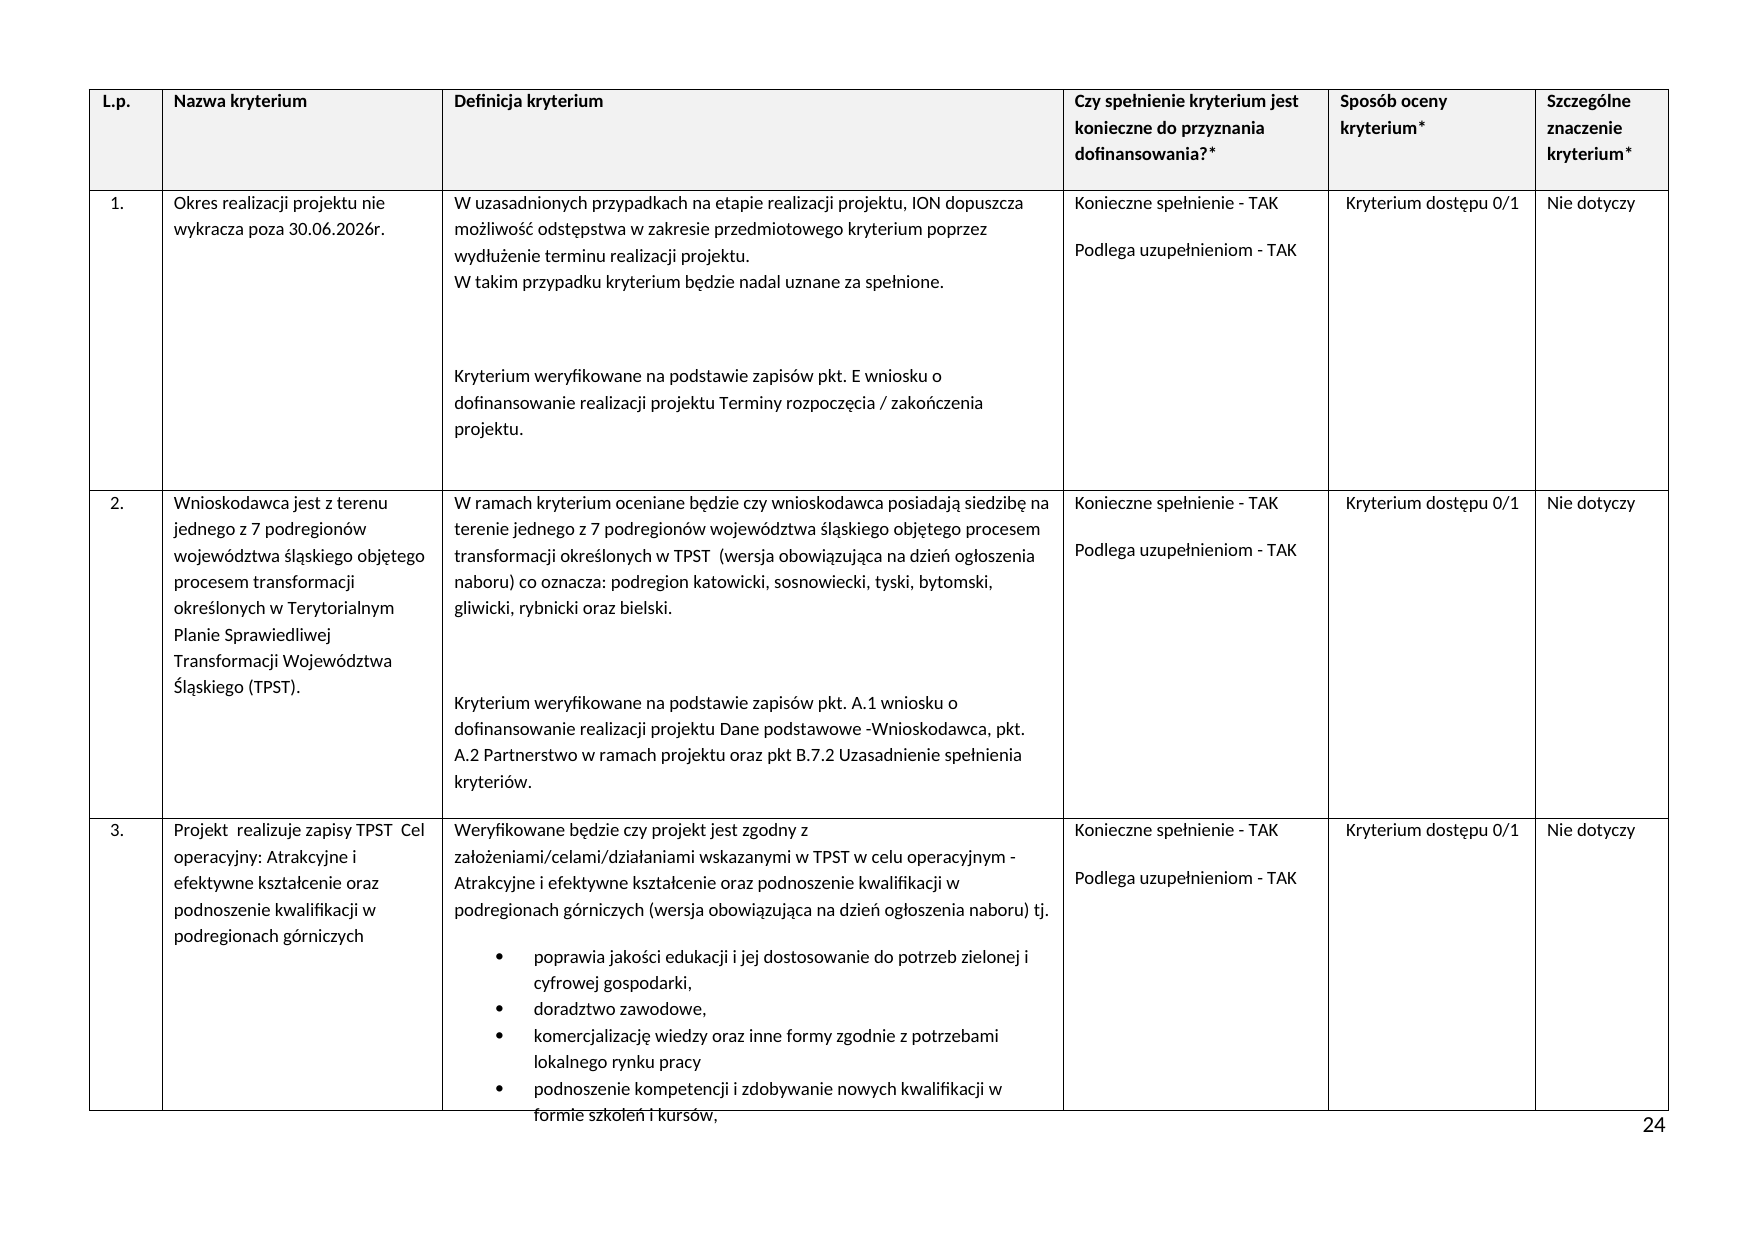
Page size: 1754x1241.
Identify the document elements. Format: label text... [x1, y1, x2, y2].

table_cell Konieczne spełnienie - TAK Podlega uzupełnieniom - TAK [1064, 491, 1328, 818]
table_header Czy spełnienie kryterium jest konieczne do przyznania dofinansowania?* [1064, 90, 1328, 190]
table_cell Konieczne spełnienie - TAK Podlega uzupełnieniom - TAK [1064, 819, 1328, 1110]
table_header Szczególne znaczenie kryterium* [1536, 90, 1668, 190]
table_cell Nie dotyczy [1536, 491, 1668, 818]
table_cell Konieczne spełnienie - TAK Podlega uzupełnieniom - TAK [1064, 191, 1328, 490]
table_cell [90, 191, 162, 490]
table_cell Kryterium dostępu 0/1 [1329, 819, 1535, 1110]
table_header Nazwa kryterium [163, 90, 442, 190]
table_cell Nie dotyczy [1536, 819, 1668, 1110]
table_cell Kryterium dostępu 0/1 [1329, 491, 1535, 818]
table_cell Nie dotyczy [1536, 191, 1668, 490]
table_header Definicja kryterium [443, 90, 1063, 190]
table_cell Weryfikowane będzie czy projekt jest zgodny z założeniami/celami/działaniami wskazanymi w TPST w celu operacyjnym - Atrakcyjne i efektywne kształcenie oraz podnoszenie kwalifikacji w podregionach górniczych (wersja obowiązująca na dzień ogłoszenia naboru) tj. poprawia jakości edukacji i jej dostosowanie do potrzeb zielonej i cyfrowej gospodarki, doradztwo zawodowe, komercjalizację wiedzy oraz inne formy zgodnie z potrzebami lokalnego rynku pracy podnoszenie kompetencji i zdobywanie nowych kwalifikacji w formie szkoleń i kursów, inwestycje w infrastrukturę edukacyjną uczelni wyższych w celu ich dostosowania do aktualnych potrzeb rynku pracy, wyzwań w zakresie transformacji cyfrowej i transformacji w kierunku zielonej gospodarki oraz inteligentnych i technologicznych specjalizacji regionu. Wnioskodawca nie jest zobowiązany do realizacji wszystkich założeń/celów/działań wskazanych powyżej w ramach projektu.Kryterium weryfikowane na podstawie zapisów pkt. B.6 wniosku o dofinansowanie projektu Powiązanie ze strategiami oraz pkt B.7.2 Uzasadnienie spełnienia kryteriów. [443, 819, 1063, 1110]
table_cell Wnioskodawca jest z terenu jednego z 7 podregionów województwa śląskiego objętego procesem transformacji określonych w Terytorialnym Planie Sprawiedliwej Transformacji Województwa Śląskiego (TPST). [163, 491, 442, 818]
table_header Sposób oceny kryterium* [1329, 90, 1535, 190]
table_cell W uzasadnionych przypadkach na etapie realizacji projektu, ION dopuszcza możliwość odstępstwa w zakresie przedmiotowego kryterium poprzez wydłużenie terminu realizacji projektu. W takim przypadku kryterium będzie nadal uznane za spełnione. Kryterium weryfikowane na podstawie zapisów pkt. E wniosku o dofinansowanie realizacji projektu Terminy rozpoczęcia / zakończenia projektu. [443, 191, 1063, 490]
table_cell [90, 819, 162, 1110]
table_header L.p. [90, 90, 162, 190]
table_cell W ramach kryterium oceniane będzie czy wnioskodawca posiadają siedzibę na terenie jednego z 7 podregionów województwa śląskiego objętego procesem transformacji określonych w TPST (wersja obowiązująca na dzień ogłoszenia naboru) co oznacza: podregion katowicki, sosnowiecki, tyski, bytomski, gliwicki, rybnicki oraz bielski. Kryterium weryfikowane na podstawie zapisów pkt. A.1 wniosku o dofinansowanie realizacji projektu Dane podstawowe -Wnioskodawca, pkt. A.2 Partnerstwo w ramach projektu oraz pkt B.7.2 Uzasadnienie spełnienia kryteriów. [443, 491, 1063, 818]
table_cell Okres realizacji projektu nie wykracza poza 30.06.2026r. [163, 191, 442, 490]
table_cell Kryterium dostępu 0/1 [1329, 191, 1535, 490]
table_cell [90, 491, 162, 818]
table_cell Projekt realizuje zapisy TPST Cel operacyjny: Atrakcyjne i efektywne kształcenie oraz podnoszenie kwalifikacji w podregionach górniczych [163, 819, 442, 1110]
